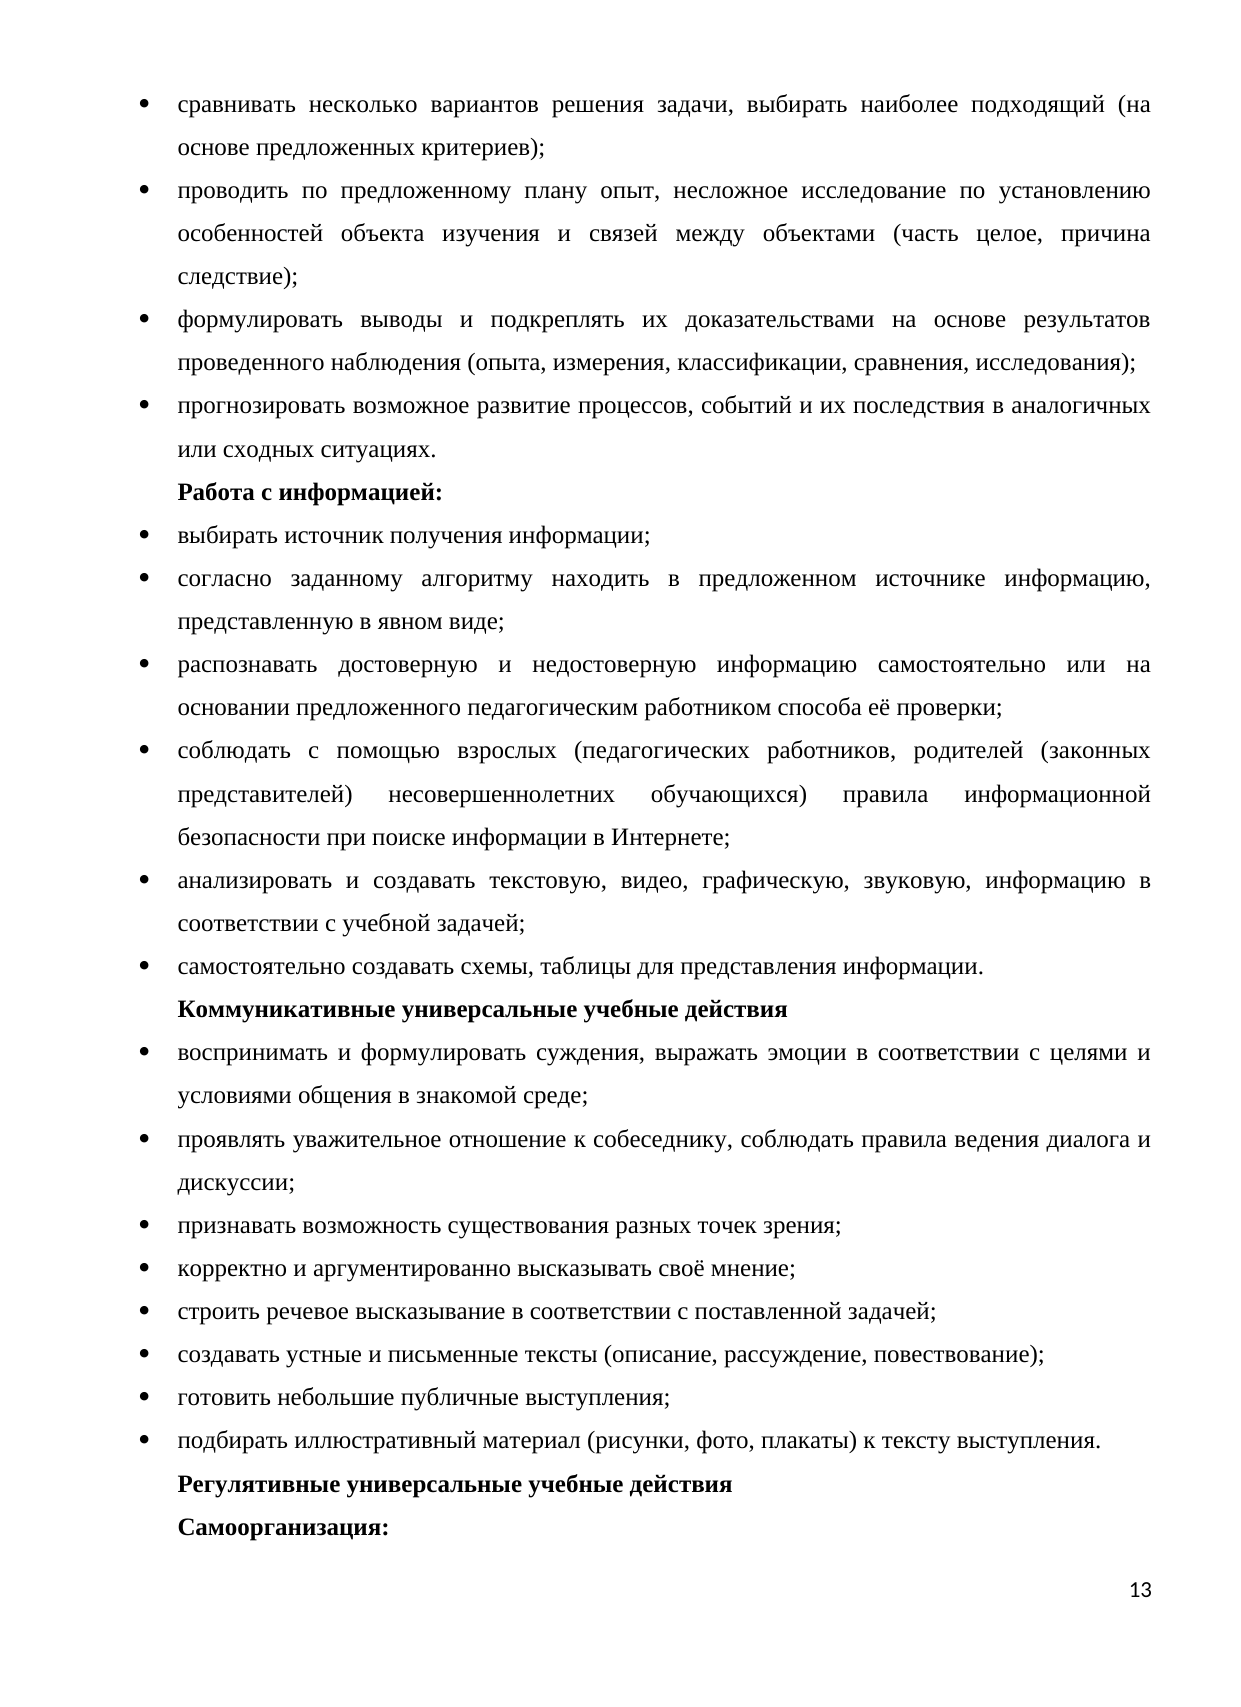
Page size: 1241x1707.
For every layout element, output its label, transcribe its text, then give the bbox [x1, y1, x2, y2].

list прогнозировать возможное развитие процессов, событий и их последствия в аналогичных или сходных ситуациях. [140, 391, 1152, 462]
text Регулятивные универсальные учебные действия [177, 1469, 1152, 1497]
list согласно заданному алгоритму находить в предложенном источнике информацию, представленную в явном виде; [140, 563, 1152, 635]
text Коммуникативные универсальные учебные действия [177, 994, 1152, 1023]
list самостоятельно создавать схемы, таблицы для представления информации. [140, 951, 1152, 980]
list корректно и аргументированно высказывать своё мнение; [140, 1253, 1152, 1282]
text Самоорганизация: [177, 1512, 1152, 1541]
list проявлять уважительное отношение к собеседнику, соблюдать правила ведения диалога и дискуссии; [140, 1124, 1152, 1196]
list подбирать иллюстративный материал (рисунки, фото, плакаты) к тексту выступления. [140, 1426, 1152, 1454]
list распознавать достоверную и недостоверную информацию самостоятельно или на основании предложенного педагогическим работником способа её проверки; [140, 649, 1152, 721]
list строить речевое высказывание в соответствии с поставленной задачей; [140, 1296, 1152, 1325]
text Работа с информацией: [177, 477, 1152, 506]
list признавать возможность существования разных точек зрения; [140, 1210, 1152, 1239]
list проводить по предложенному плану опыт, несложное исследование по установлению особенностей объекта изучения и связей между объектами (часть целое, причина следствие); [140, 175, 1152, 290]
list воспринимать и формулировать суждения, выражать эмоции в соответствии с целями и условиями общения в знакомой среде; [140, 1037, 1152, 1109]
list анализировать и создавать текстовую, видео, графическую, звуковую, информацию в соответствии с учебной задачей; [140, 865, 1152, 937]
list сравнивать несколько вариантов решения задачи, выбирать наиболее подходящий (на основе предложенных критериев); [140, 89, 1152, 161]
list готовить небольшие публичные выступления; [140, 1382, 1152, 1411]
list формулировать выводы и подкреплять их доказательствами на основе результатов проведенного наблюдения (опыта, измерения, классификации, сравнения, исследования); [140, 304, 1152, 376]
list выбирать источник получения информации; [140, 520, 1152, 549]
list создавать устные и письменные тексты (описание, рассуждение, повествование); [140, 1339, 1152, 1368]
list соблюдать с помощью взрослых (педагогических работников, родителей (законных представителей) несовершеннолетних обучающихся) правила информационной безопасности при поиске информации в Интернете; [140, 736, 1152, 851]
